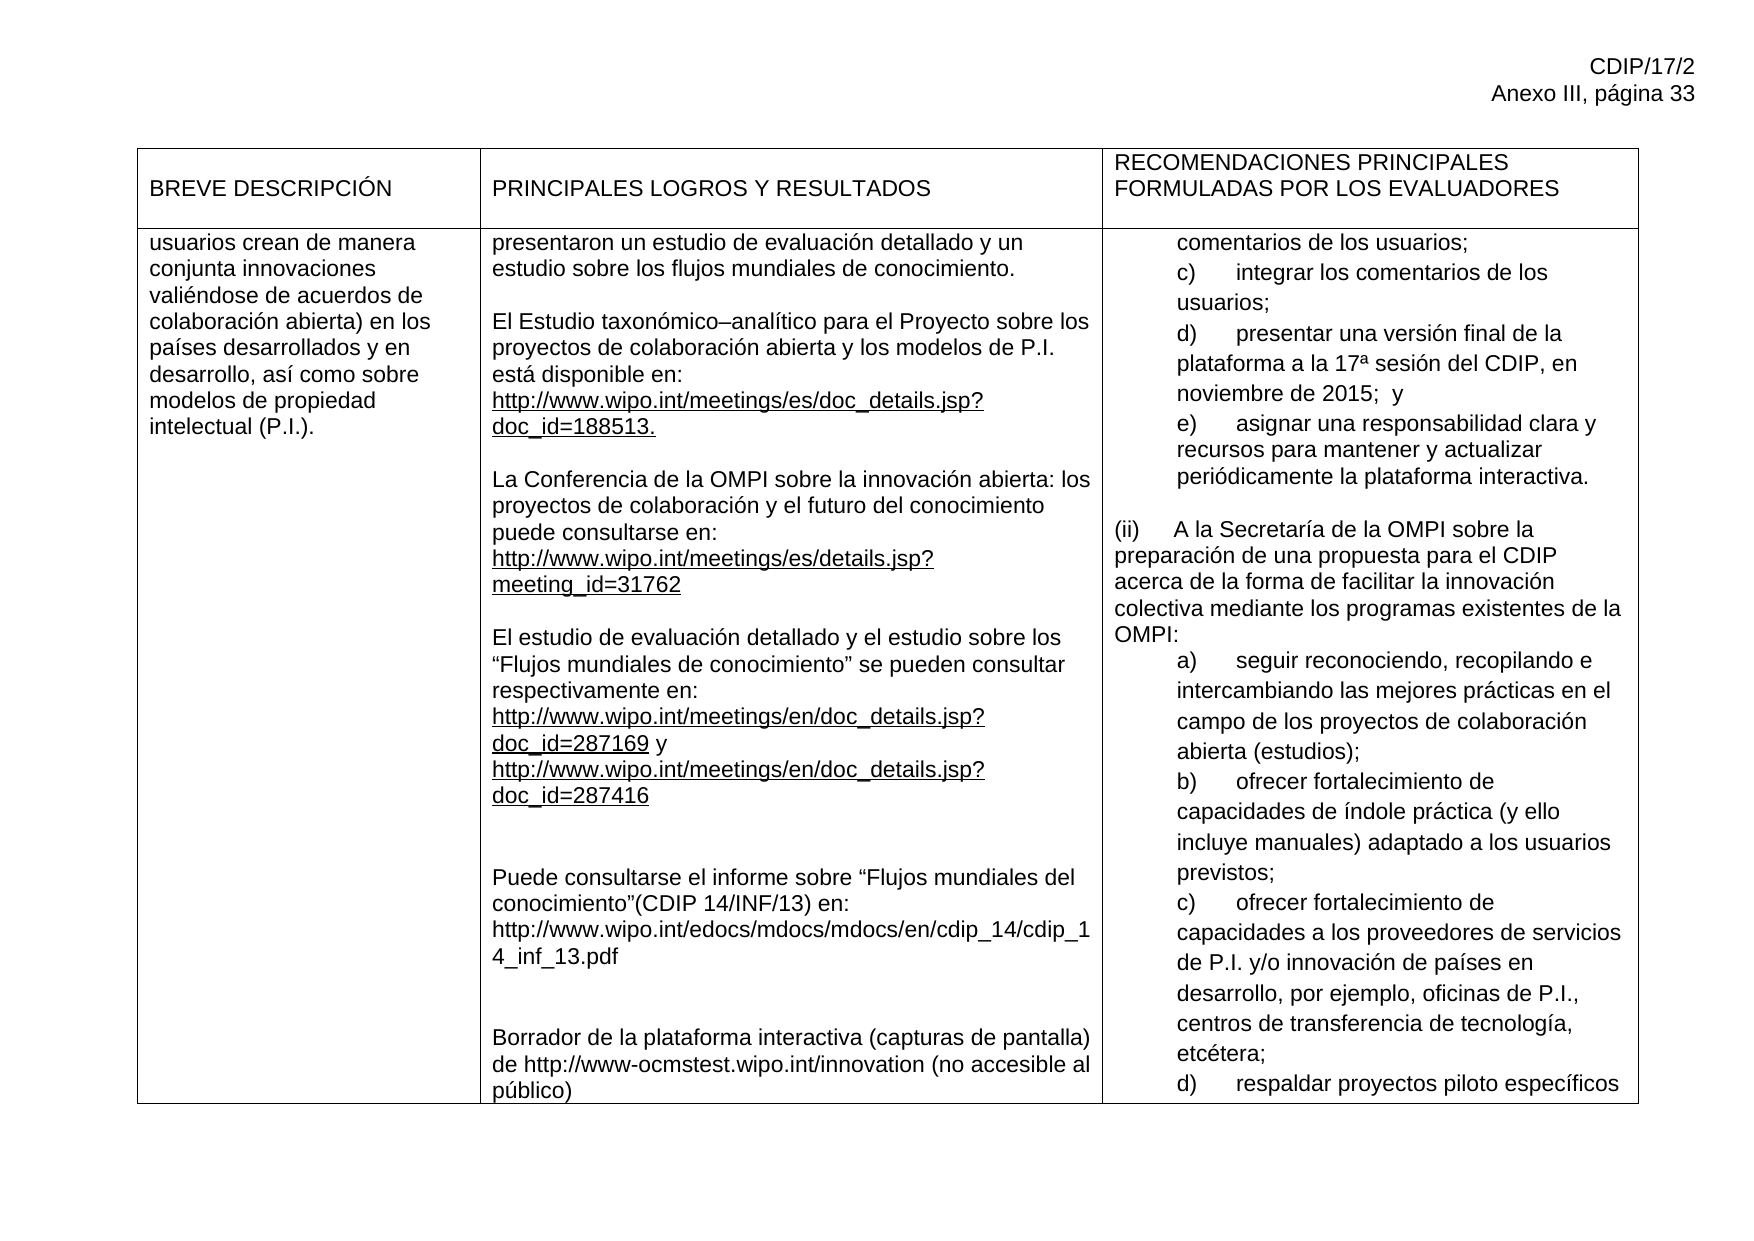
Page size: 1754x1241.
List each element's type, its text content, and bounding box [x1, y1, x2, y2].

table_header PRINCIPALES LOGROS Y RESULTADOS [481, 149, 1102, 228]
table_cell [138, 229, 480, 1103]
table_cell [481, 229, 1102, 1103]
table_header RECOMENDACIONES PRINCIPALES FORMULADAS POR LOS EVALUADORES [1103, 149, 1638, 228]
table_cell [1103, 229, 1638, 1103]
table_header BREVE DESCRIPCIÓN [138, 149, 480, 228]
